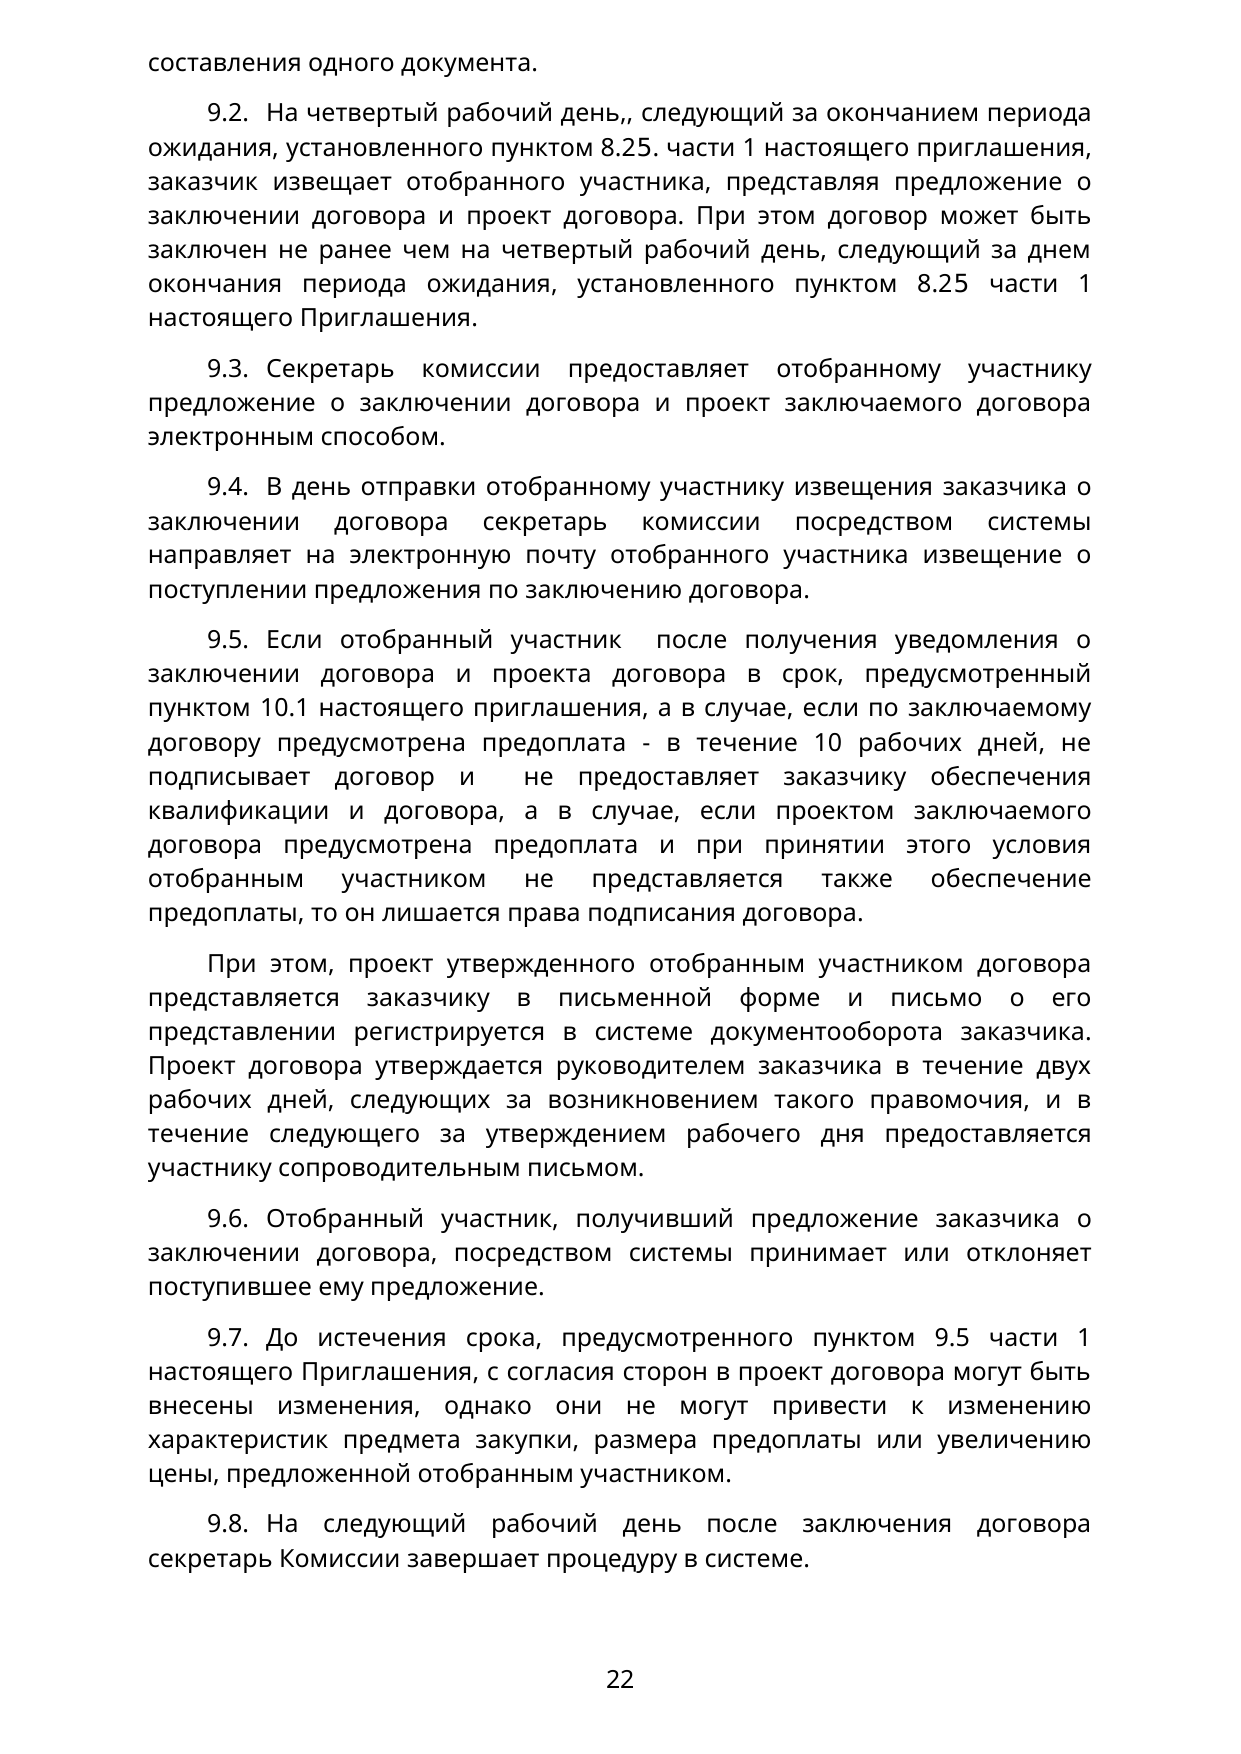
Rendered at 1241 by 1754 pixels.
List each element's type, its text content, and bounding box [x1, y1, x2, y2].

text 9.6. Отобранный участник, получивший предложение заказчика о заключении договора, посредством системы принимает или отклоняет поступившее ему предложение. [148, 1200, 1092, 1302]
text 9.4. В день отправки отобранному участнику извещения заказчика о заключении договора секретарь комиссии посредством системы направляет на электронную почту отобранного участника извещение о поступлении предложения по заключению договора. [148, 469, 1092, 605]
text При этом, проект утвержденного отобранным участником договора представляется заказчику в письменной форме и письмо о его представлении регистрируется в системе документооборота заказчика. Проект договора утверждается руководителем заказчика в течение двух рабочих дней, следующих за возникновением такого правомочия, и в течение следующего за утверждением рабочего дня предоставляется участнику сопроводительным письмом. [148, 945, 1092, 1184]
text 9.2. На четвертый рабочий день,, следующий за окончанием периода ожидания, установленного пунктом 8.25. части 1 настоящего приглашения, заказчик извещает отобранного участника, представляя предложение о заключении договора и проект договора. При этом договор может быть заключен не ранее чем на четвертый рабочий день, следующий за днем окончания периода ожидания, установленного пунктом 8.25 части 1 настоящего Приглашения. [148, 95, 1092, 333]
text 9.5. Если отобранный участник после получения уведомления о заключении договора и проекта договора в срок, предусмотренный пунктом 10.1 настоящего приглашения, а в случае, если по заключаемому договору предусмотрена предоплата - в течение 10 рабочих дней, не подписывает договор и не предоставляет заказчику обеспечения квалификации и договора, а в случае, если проектом заключаемого договора предусмотрена предоплата и при принятии этого условия отобранным участником не представляется также обеспечение предоплаты, то он лишается права подписания договора. [148, 622, 1092, 928]
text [148, 44, 1092, 78]
text 9.3. Секретарь комиссии предоставляет отобранному участнику предложение о заключении договора и проект заключаемого договора электронным способом. [148, 350, 1092, 452]
text 9.7. До истечения срока, предусмотренного пунктом 9.5 части 1 настоящего Приглашения, с согласия сторон в проект договора могут быть внесены изменения, однако они не могут привести к изменению характеристик предмета закупки, размера предоплаты или увеличению цены, предложенной отобранным участником. [148, 1319, 1092, 1489]
text 9.8. На следующий рабочий день после заключения договора секретарь Комиссии завершает процедуру в системе. [148, 1506, 1092, 1574]
